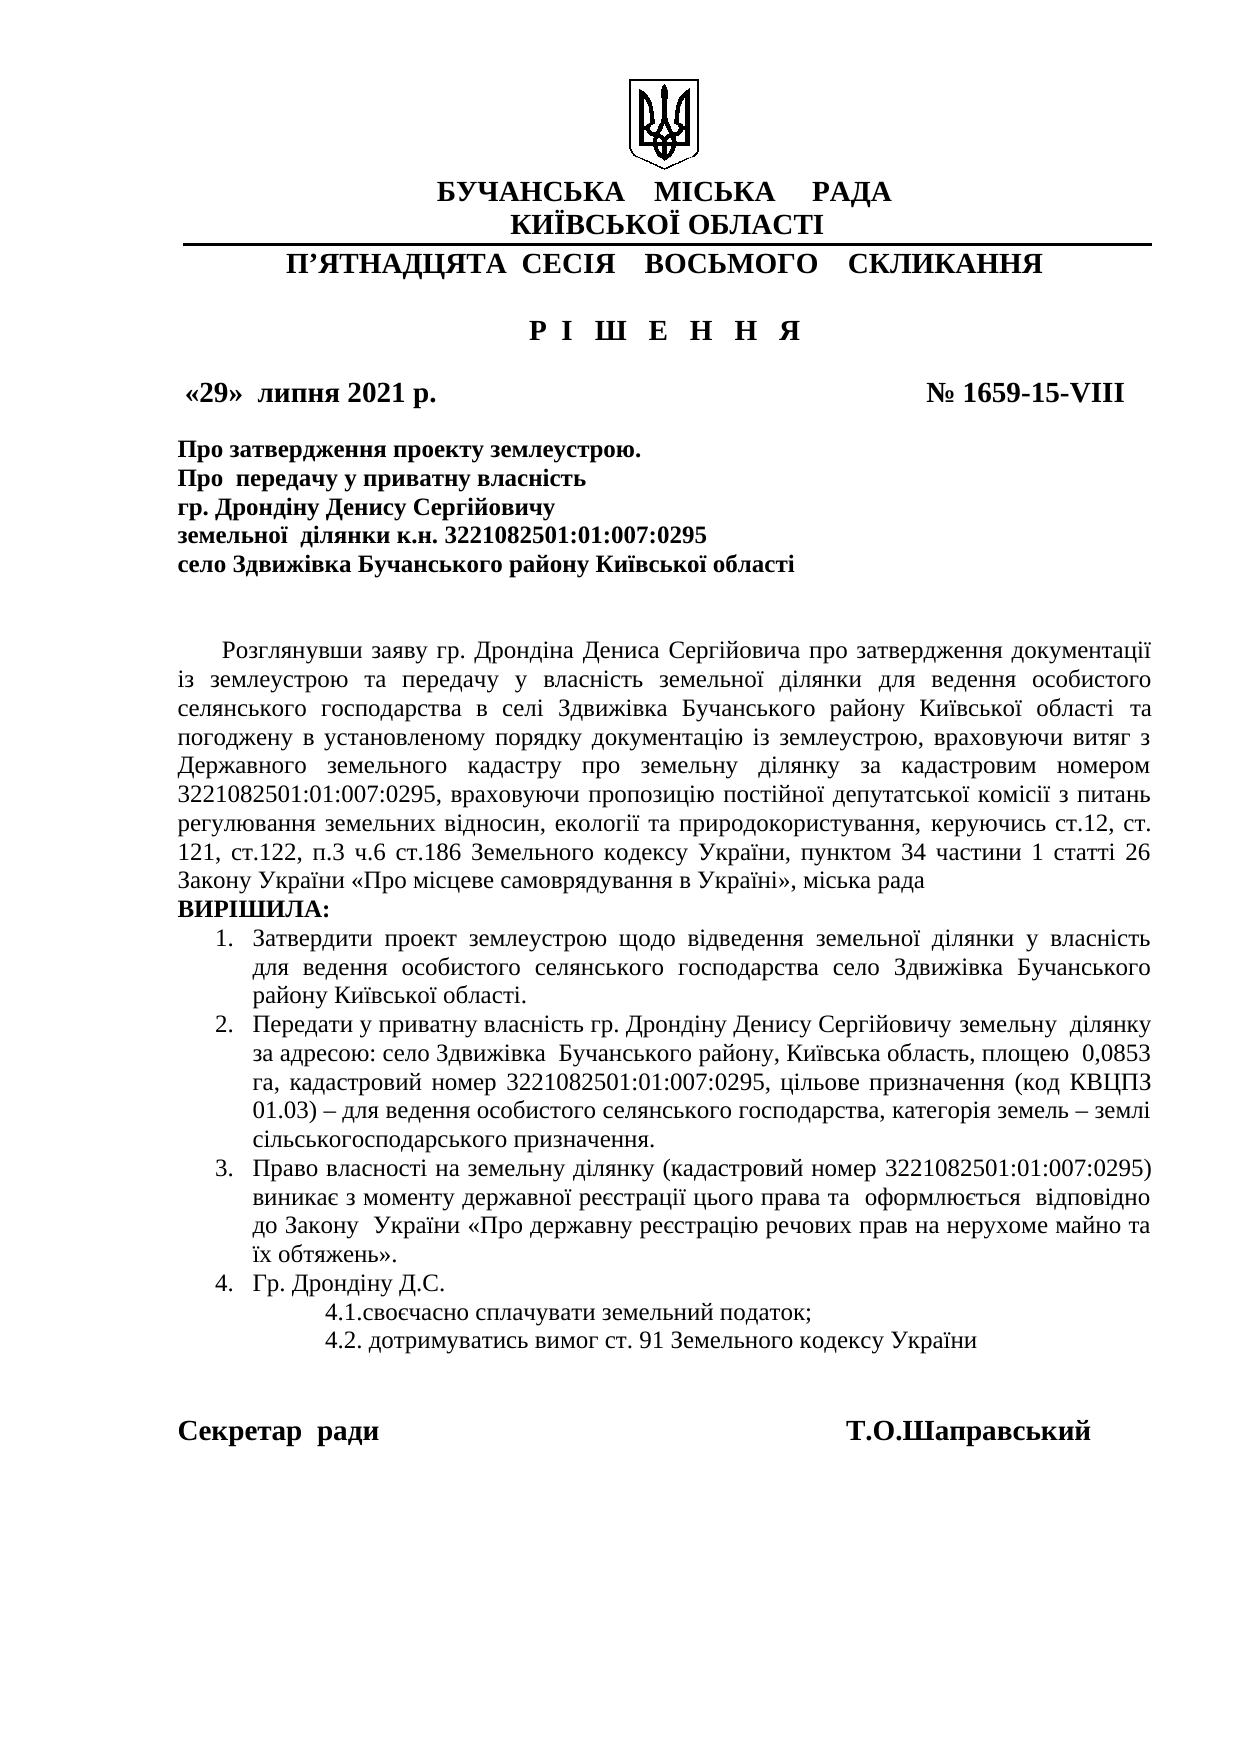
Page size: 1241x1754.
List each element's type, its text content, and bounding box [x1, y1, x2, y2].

text Секретар ради Т.О.Шаправський [177, 1413, 1152, 1446]
text земельної ділянки к.н. 3221082501:01:007:0295 [177, 520, 1152, 549]
text БУЧАНСЬКА МІСЬКА РАДА [177, 174, 1152, 207]
text 4.2. дотримуватись вимог ст. 91 Земельного кодексу України [325, 1325, 1152, 1354]
text «29» липня 2021 р. № 1659-15-VIIІ [177, 375, 1152, 408]
text Про передачу у приватну власність [177, 463, 1152, 492]
text Розглянувши заяву гр. Дрондіна Дениса Сергійовича про затвердження документації із землеустрою та передачу у власність земельної ділянки для ведення особистого селянського господарства в селі Здвижівка Бучанського району Київської області та погоджену в установленому порядку документацію із землеустрою, враховуючи витяг з Державного земельного кадастру про земельну ділянку за кадастровим номером 3221082501:01:007:0295, враховуючи пропозицію постійної депутатської комісії з питань регулювання земельних відносин, екології та природокористування, керуючись ст.12, ст. 121, ст.122, п.3 ч.6 ст.186 Земельного кодексу України, пунктом 34 частини 1 статті 26 Закону України «Про місцеве самоврядування в Україні», міська рада [177, 635, 1152, 894]
text ВИРІШИЛА: [177, 894, 1152, 923]
text Р І Ш Е Н Н Я [177, 313, 1152, 347]
list Затвердити проект землеустрою щодо відведення земельної ділянки у власність для ведення особистого селянського господарства село Здвижівка Бучанського району Київської області. [215, 923, 1152, 1009]
text гр. Дрондіну Денису Сергійовичу [177, 492, 1152, 520]
text село Здвижівка Бучанського району Київської області [177, 549, 1152, 578]
text Про затвердження проекту землеустрою. [177, 434, 1152, 463]
list Гр. Дрондіну Д.С. [215, 1268, 1152, 1297]
list Передати у приватну власність гр. Дрондіну Денису Сергійовичу земельну ділянку за адресою: село Здвижівка Бучанського району, Київська область, площею 0,0853 га, кадастровий номер 3221082501:01:007:0295, цільове призначення (код КВЦПЗ 01.03) – для ведення особистого селянського господарства, категорія земель – землі сільськогосподарського призначення. [215, 1009, 1152, 1153]
text 4.1.своєчасно сплачувати земельний податок; [325, 1297, 1152, 1325]
text П’ЯТНАДЦЯТА СЕСІЯ ВОСЬМОГО СКЛИКАННЯ [177, 246, 1152, 280]
list Право власності на земельну ділянку (кадастровий номер 3221082501:01:007:0295) виникає з моменту державної реєстрації цього права та оформлюється відповідно до Закону України «Про державну реєстрацію речових прав на нерухоме майно та їх обтяжень». [215, 1153, 1152, 1268]
text КИЇВСЬКОЇ ОБЛАСТІ [183, 207, 1152, 243]
